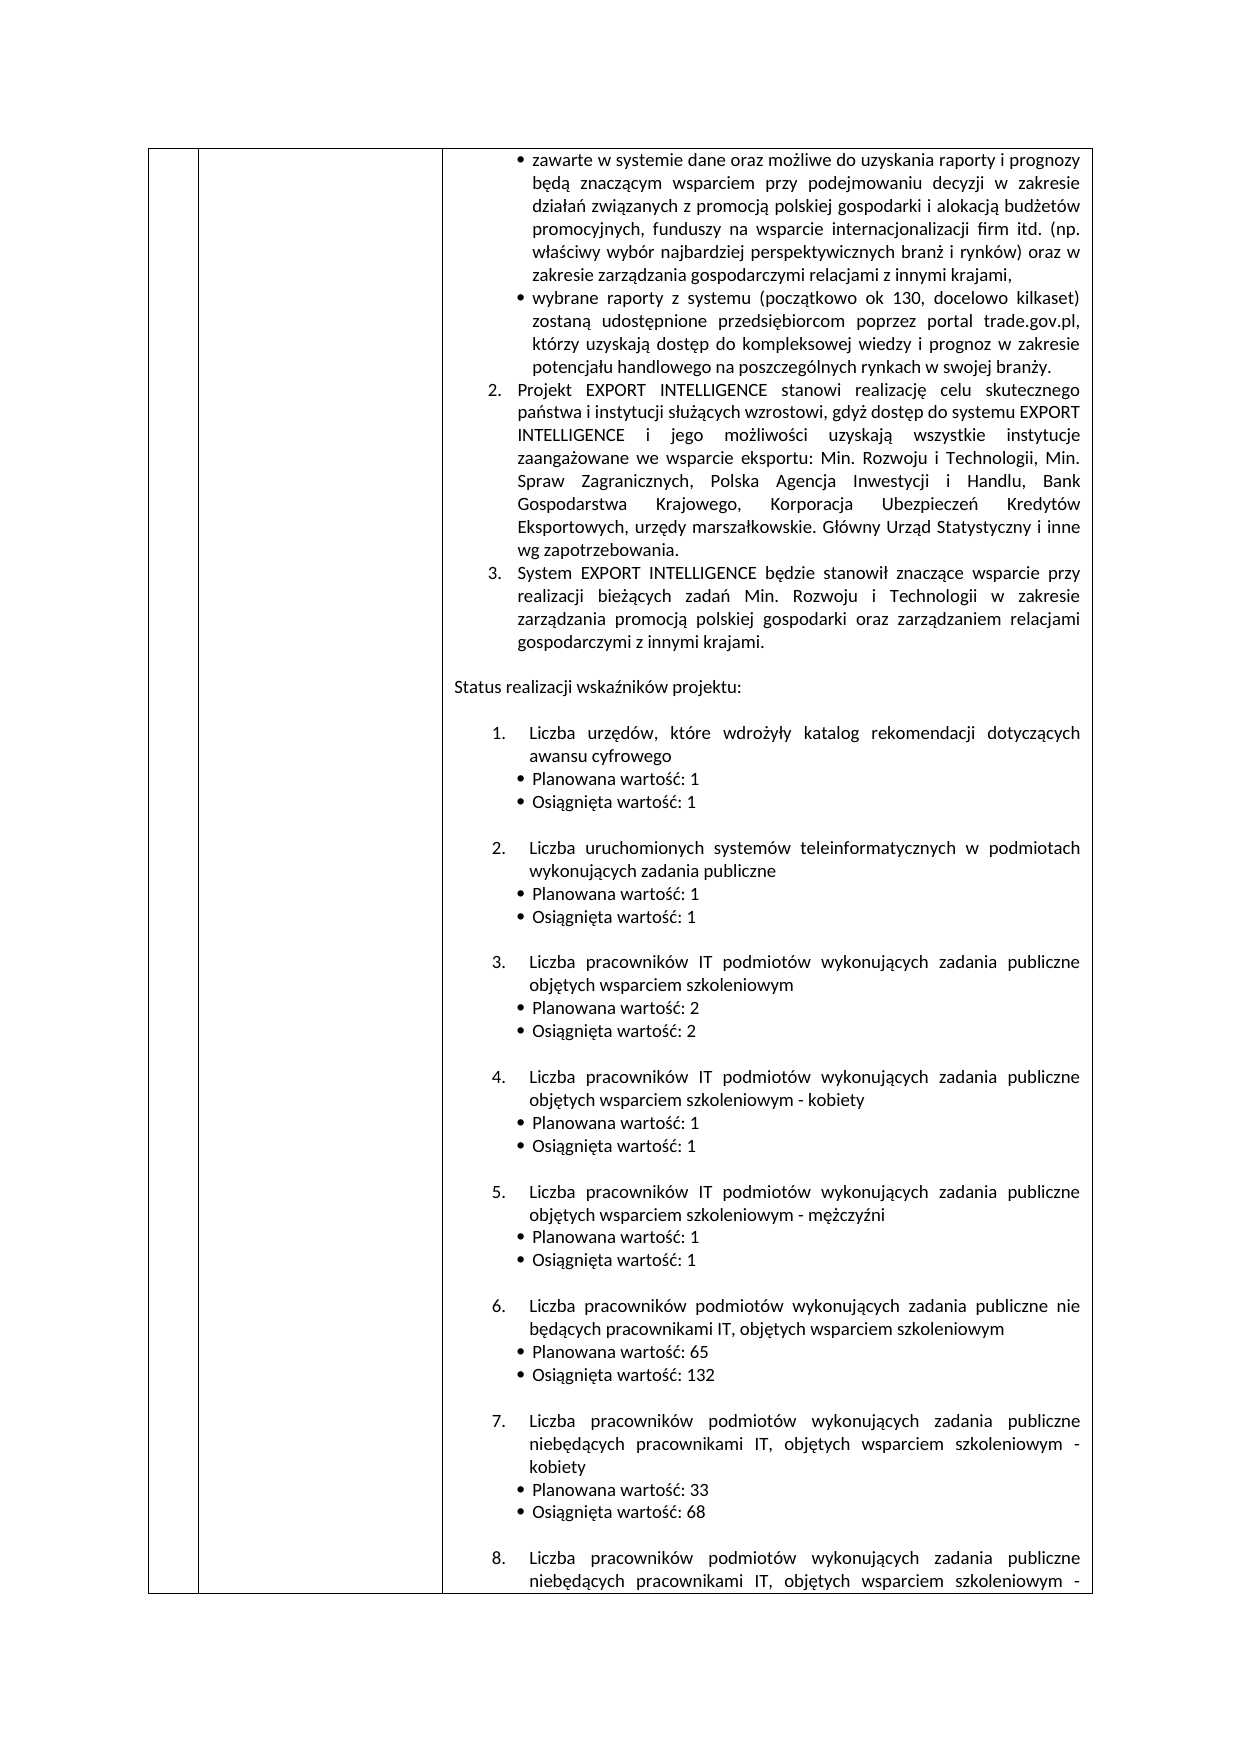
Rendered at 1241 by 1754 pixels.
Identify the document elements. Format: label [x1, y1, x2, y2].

table_cell [149, 149, 198, 1592]
table_cell [443, 149, 1092, 1592]
table_cell [199, 149, 442, 1592]
